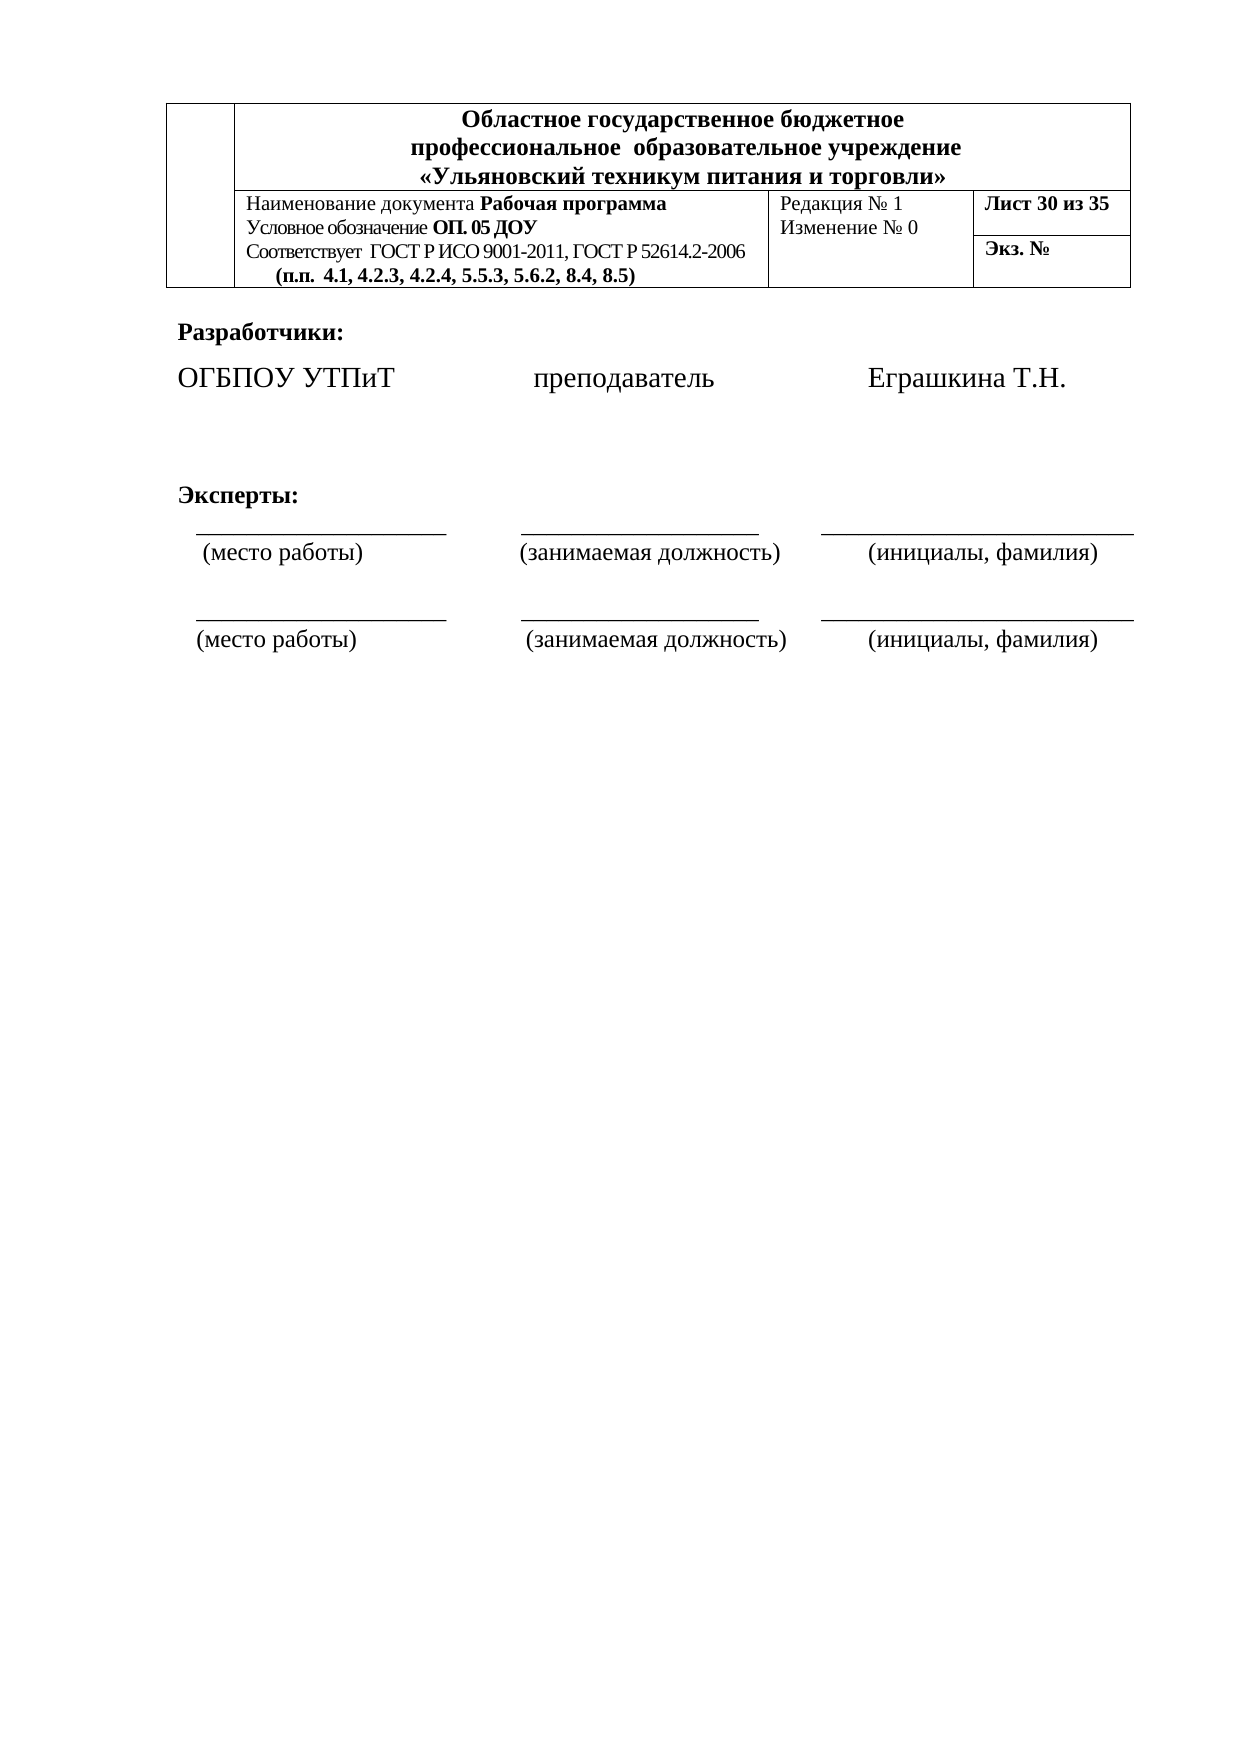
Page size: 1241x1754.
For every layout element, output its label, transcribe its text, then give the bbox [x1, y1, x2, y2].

text (место работы) (занимаемая должность) (инициалы, фамилия) [177, 537, 1152, 566]
text ОГБПОУ УТПиТ преподаватель Еграшкина Т.Н. [177, 360, 1152, 394]
text ____________________ ___________________ _________________________ [177, 595, 1152, 624]
text ____________________ ___________________ _________________________ [177, 509, 1152, 537]
text Эксперты: [177, 480, 1152, 509]
text Разработчики: [177, 317, 1152, 346]
text (место работы) (занимаемая должность) (инициалы, фамилия) [177, 624, 1152, 652]
